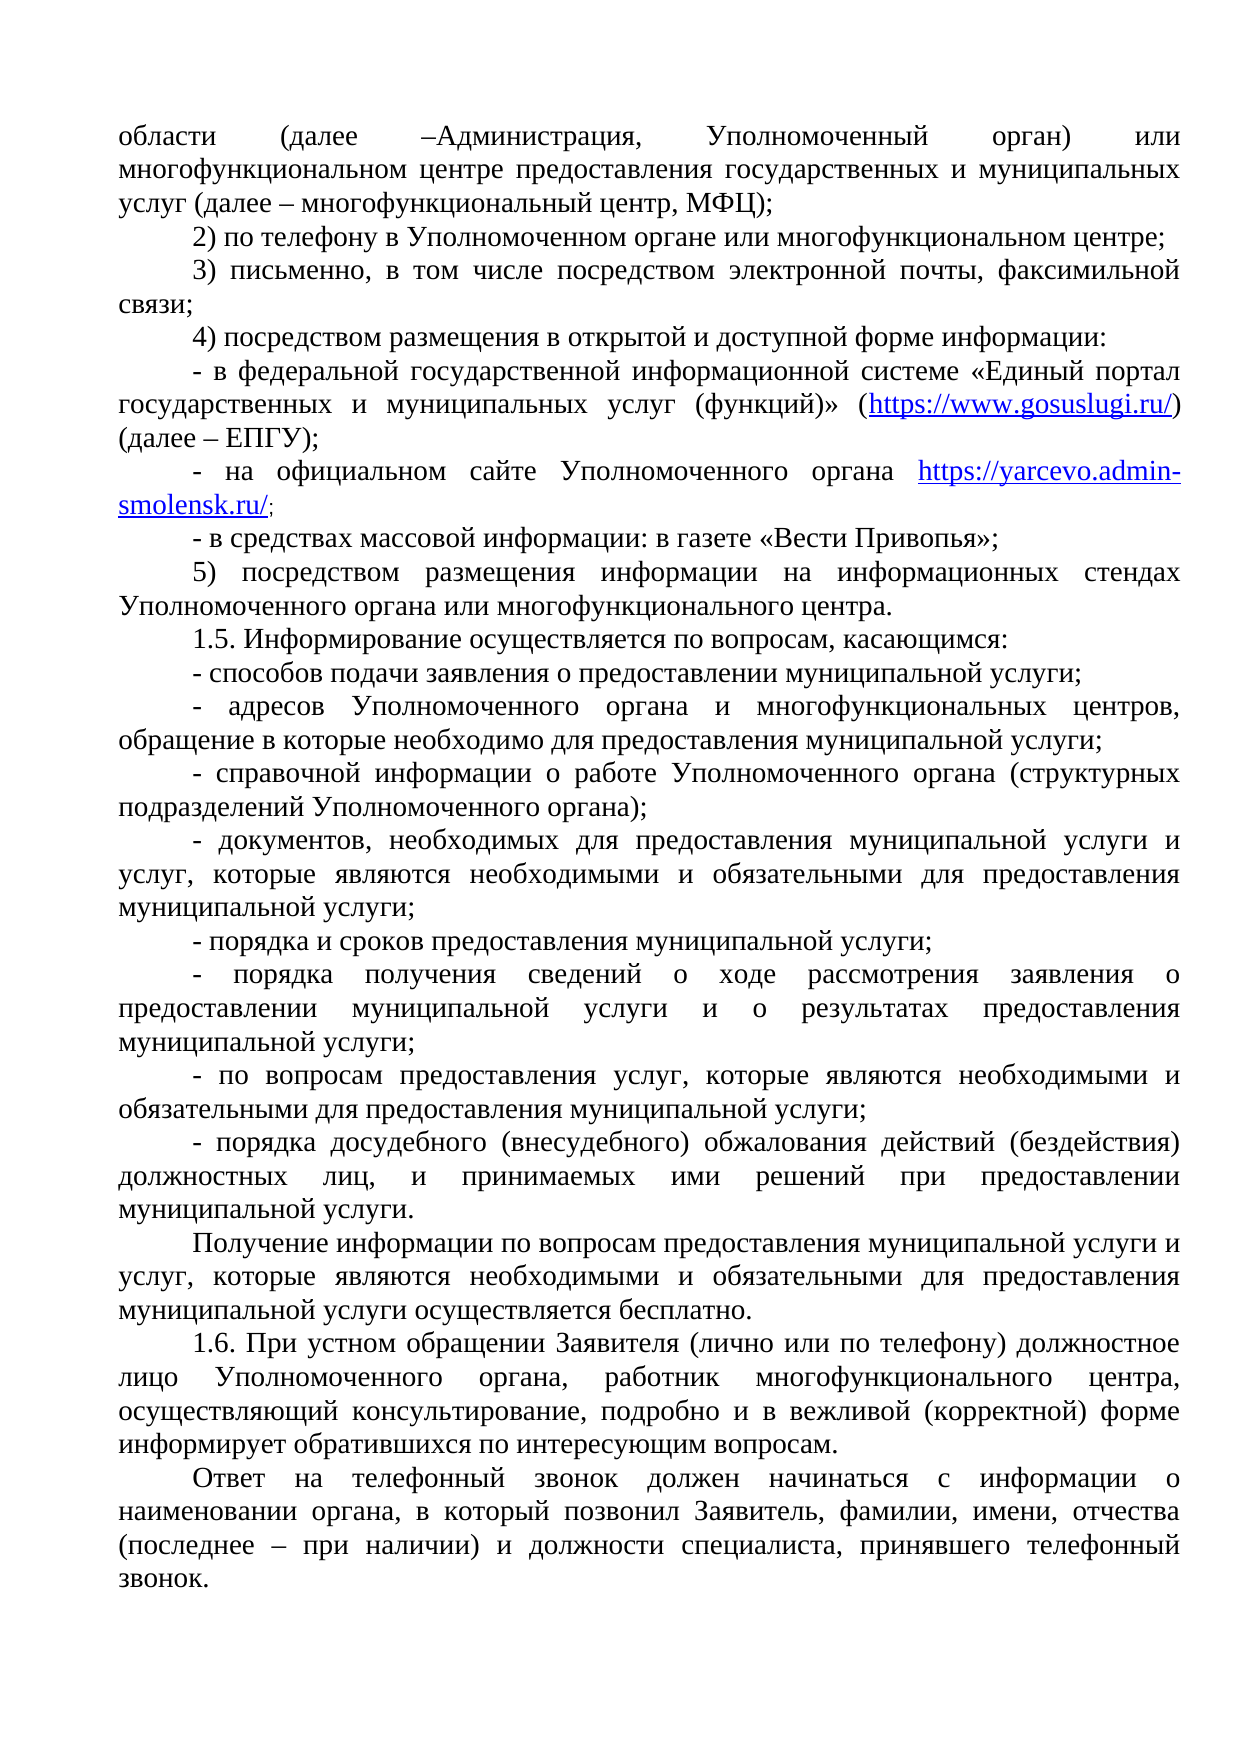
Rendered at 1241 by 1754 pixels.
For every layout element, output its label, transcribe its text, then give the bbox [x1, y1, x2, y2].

text - документов, необходимых для предоставления муниципальной услуги и услуг, которые являются необходимыми и обязательными для предоставления муниципальной услуги; [118, 822, 1181, 923]
text - адресов Уполномоченного органа и многофункциональных центров, обращение в которые необходимо для предоставления муниципальной услуги; [118, 688, 1181, 755]
text 1.6. При устном обращении Заявителя (лично или по телефону) должностное лицо Уполномоченного органа, работник многофункционального центра, осуществляющий консультирование, подробно и в вежливой (корректной) форме информирует обратившихся по интересующим вопросам. [118, 1326, 1181, 1460]
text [118, 118, 1181, 219]
text - порядка получения сведений о ходе рассмотрения заявления о предоставлении муниципальной услуги и о результатах предоставления муниципальной услуги; [118, 957, 1181, 1057]
text - на официальном сайте Уполномоченного органа https://yarcevo.admin-smolensk.ru/; [118, 453, 1181, 521]
text - по вопросам предоставления услуг, которые являются необходимыми и обязательными для предоставления муниципальной услуги; [118, 1057, 1181, 1124]
text - справочной информации о работе Уполномоченного органа (структурных подразделений Уполномоченного органа); [118, 755, 1181, 822]
text 5) посредством размещения информации на информационных стендах Уполномоченного органа или многофункционального центра. [118, 554, 1181, 621]
text Получение информации по вопросам предоставления муниципальной услуги и услуг, которые являются необходимыми и обязательными для предоставления муниципальной услуги осуществляется бесплатно. [118, 1225, 1181, 1326]
text - способов подачи заявления о предоставлении муниципальной услуги; [118, 655, 1181, 688]
text - в средствах массовой информации: в газете «Вести Привопья»; [118, 521, 1181, 554]
text 2) по телефону в Уполномоченном органе или многофункциональном центре; [118, 219, 1181, 252]
text 4) посредством размещения в открытой и доступной форме информации: [118, 319, 1181, 353]
text 3) письменно, в том числе посредством электронной почты, факсимильной связи; [118, 252, 1181, 319]
text Ответ на телефонный звонок должен начинаться с информации о наименовании органа, в который позвонил Заявитель, фамилии, имени, отчества (последнее – при наличии) и должности специалиста, принявшего телефонный звонок. [118, 1460, 1181, 1594]
text - в федеральной государственной информационной системе «Единый портал государственных и муниципальных услуг (функций)» (https://www.gosuslugi.ru/) (далее – ЕПГУ); [118, 353, 1181, 453]
text - порядка и сроков предоставления муниципальной услуги; [118, 923, 1181, 957]
text - порядка досудебного (внесудебного) обжалования действий (бездействия) должностных лиц, и принимаемых ими решений при предоставлении муниципальной услуги. [118, 1124, 1181, 1225]
text 1.5. Информирование осуществляется по вопросам, касающимся: [118, 621, 1181, 655]
